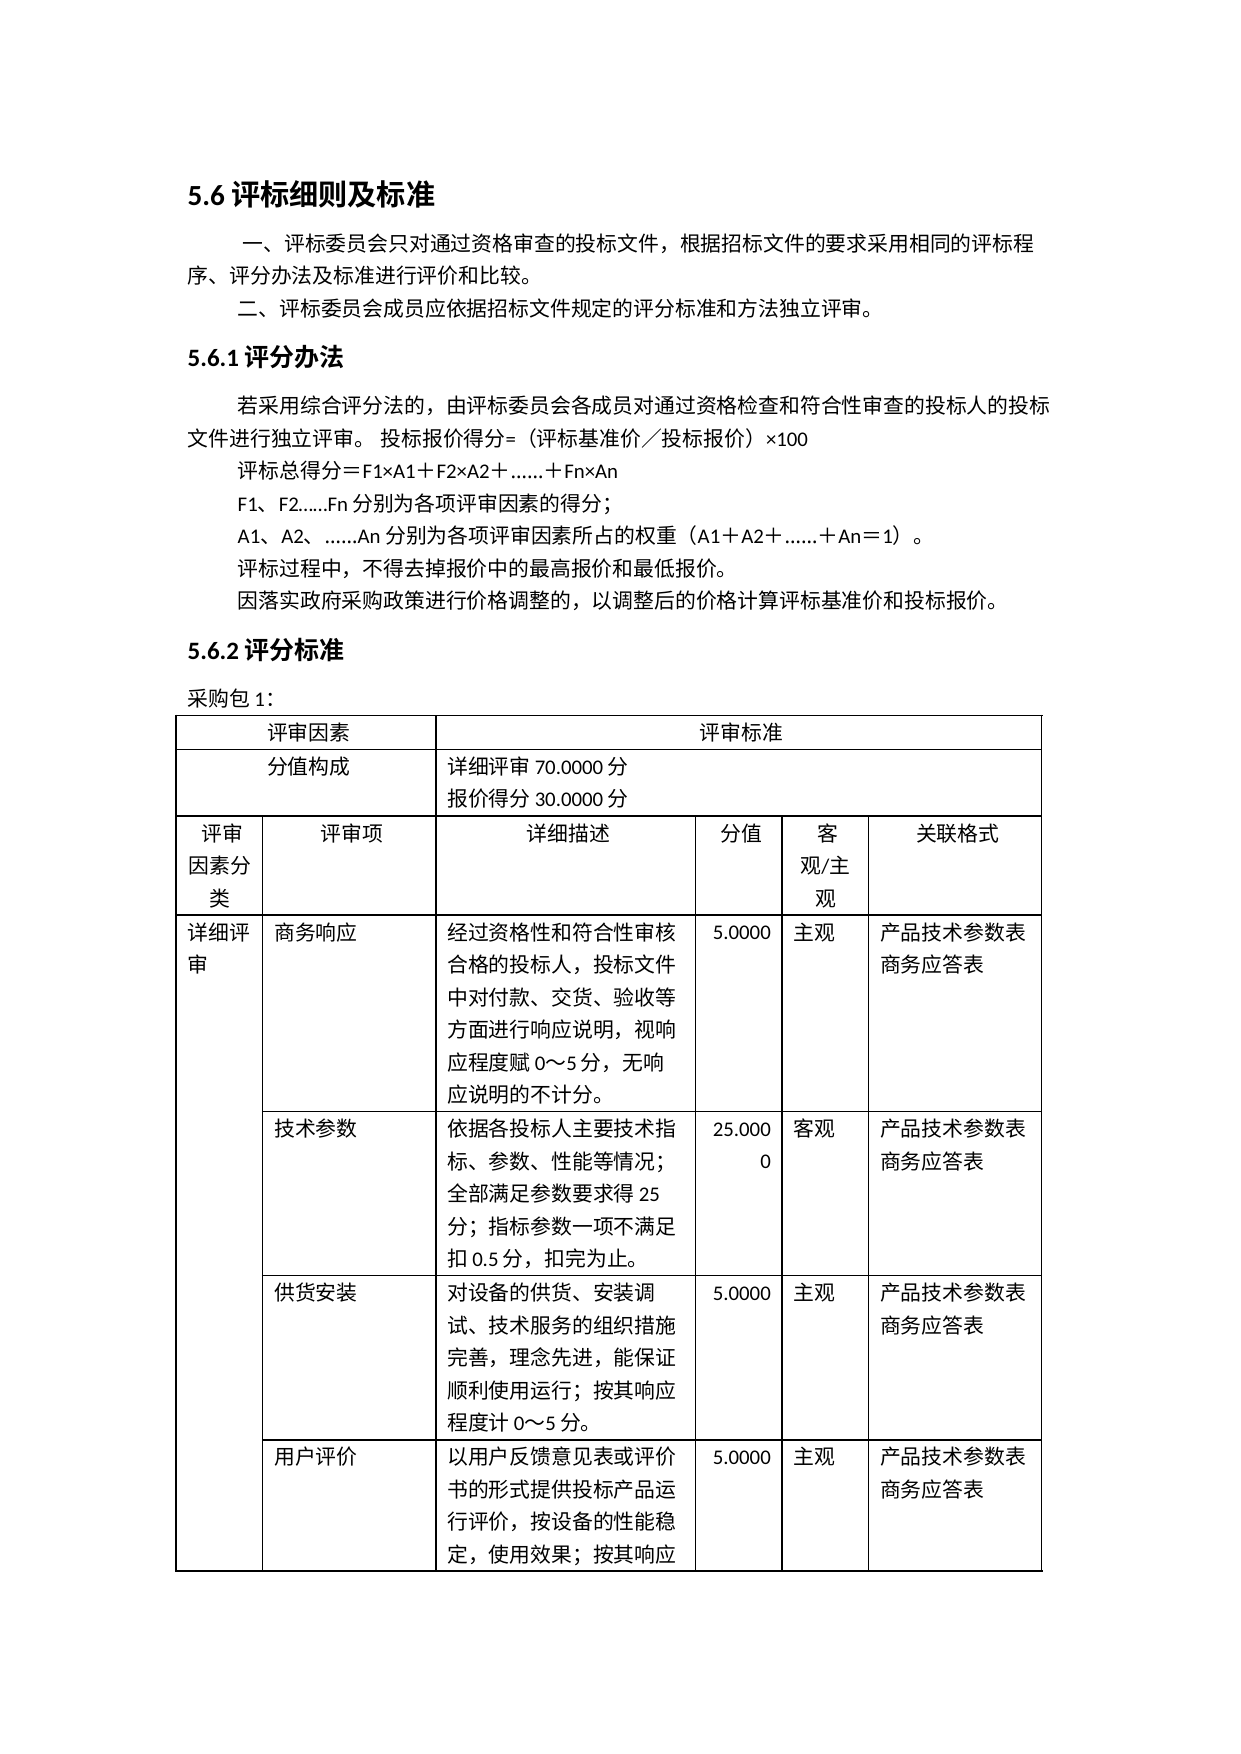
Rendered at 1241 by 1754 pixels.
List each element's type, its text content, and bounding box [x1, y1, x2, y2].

text 因落实政府采购政策进行价格调整的，以调整后的价格计算评标基准价和投标报价。 [187, 584, 1053, 617]
text 5.6评标细则及标准 [187, 162, 1053, 227]
table_cell 评审项 [263, 817, 435, 914]
table_cell 主观 [783, 916, 868, 1111]
table_cell 主观 [783, 1276, 868, 1439]
table_cell 5.0000 [696, 1441, 781, 1570]
table_cell 5.0000 [696, 916, 781, 1111]
table_cell 主观 [783, 1441, 868, 1570]
table_cell 商务响应 [263, 916, 435, 1111]
table_cell 详细评审70.0000分 报价得分30.0000分 [437, 750, 1041, 815]
table_cell 用户评价 [263, 1441, 435, 1570]
table_cell 产品技术参数表 商务应答表 [869, 1112, 1041, 1275]
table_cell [437, 1441, 695, 1570]
table_cell 产品技术参数表 商务应答表 [869, 1276, 1041, 1439]
table_cell 对设备的供货、安装调试、技术服务的组织措施完善，理念先进，能保证顺利使用运行；按其响应程度计0～5分。 [437, 1276, 695, 1439]
table_cell 客观/主观 [783, 817, 868, 914]
text 二、评标委员会成员应依据招标文件规定的评分标准和方法独立评审。 [187, 292, 1053, 324]
table_cell 产品技术参数表 商务应答表 [869, 916, 1041, 1111]
table_cell 客观 [783, 1112, 868, 1275]
table_cell 供货安装 [263, 1276, 435, 1439]
table_header 评审标准 [437, 716, 1041, 748]
table_cell 依据各投标人主要技术指标、参数、性能等情况；全部满足参数要求得25分；指标参数一项不满足扣0.5分，扣完为止。 [437, 1112, 695, 1275]
table_cell 关联格式 [869, 817, 1041, 914]
table_cell 经过资格性和符合性审核合格的投标人，投标文件中对付款、交货、验收等方面进行响应说明，视响应程度赋0～5分，无响应说明的不计分。 [437, 916, 695, 1111]
text 评标过程中，不得去掉报价中的最高报价和最低报价。 [187, 552, 1053, 584]
table_cell 分值 [696, 817, 781, 914]
table_cell 产品技术参数表 商务应答表 [869, 1441, 1041, 1570]
table_header 评审因素 [177, 716, 435, 748]
table_cell 技术参数 [263, 1112, 435, 1275]
text 采购包1： [187, 682, 1053, 714]
text 若采用综合评分法的，由评标委员会各成员对通过资格检查和符合性审查的投标人的投标文件进行独立评审。 投标报价得分=（评标基准价／投标报价）×100 [187, 389, 1053, 454]
table_cell 分值构成 [177, 750, 435, 815]
table_cell 评审因素分类 [177, 817, 262, 914]
table_cell 25.0000 [696, 1112, 781, 1275]
table_cell 详细评审 [177, 916, 262, 1570]
text F1、F2……Fn分别为各项评审因素的得分； [187, 487, 1053, 519]
text A1、A2、……An 分别为各项评审因素所占的权重（A1＋A2＋……＋An＝1）。 [187, 519, 1053, 552]
text 5.6.1评分办法 [187, 324, 1053, 389]
table_cell 详细描述 [437, 817, 695, 914]
text 评标总得分＝F1×A1＋F2×A2＋……＋Fn×An [187, 454, 1053, 487]
text 5.6.2评分标准 [187, 617, 1053, 682]
text 一、评标委员会只对通过资格审查的投标文件，根据招标文件的要求采用相同的评标程序、评分办法及标准进行评价和比较。 [187, 227, 1053, 292]
table_cell 5.0000 [696, 1276, 781, 1439]
